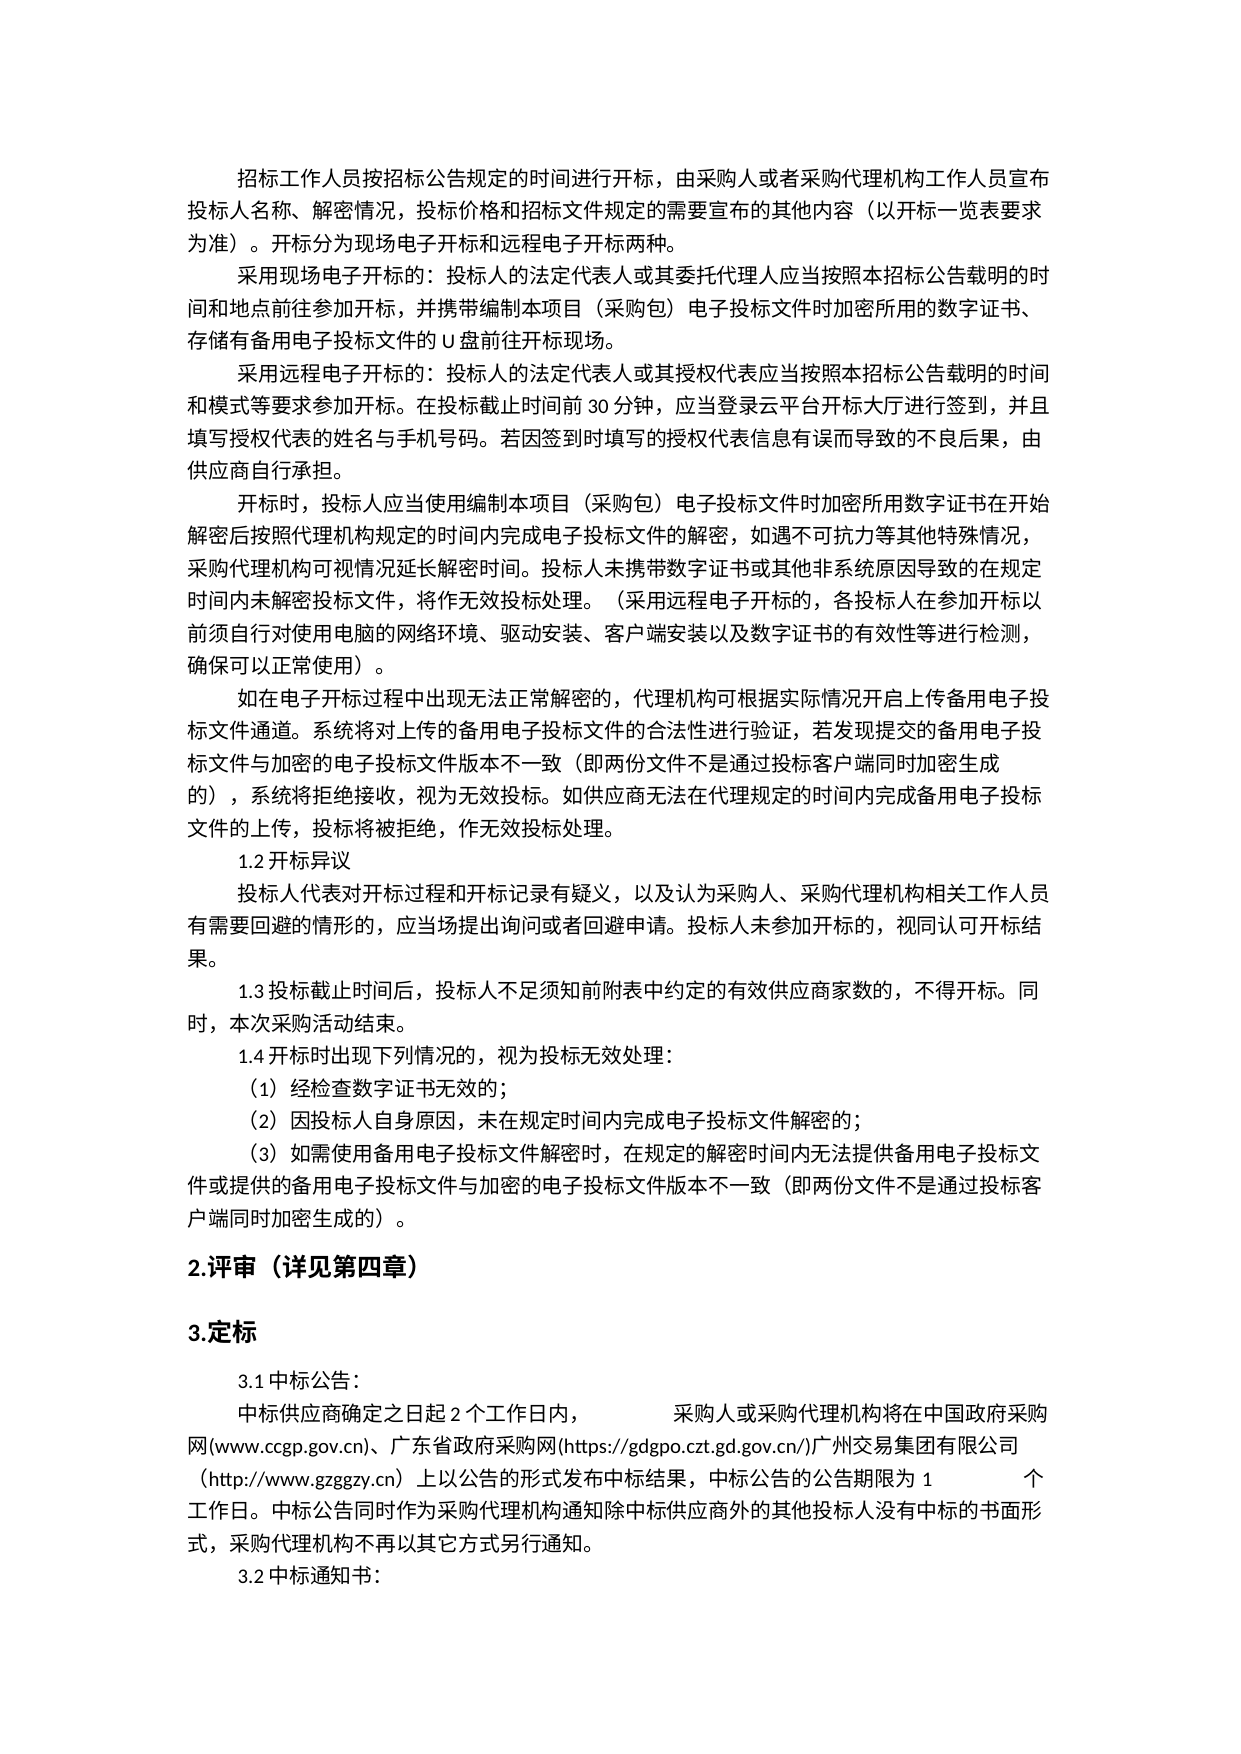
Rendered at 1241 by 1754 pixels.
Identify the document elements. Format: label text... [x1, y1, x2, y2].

text 采用远程电子开标的：投标人的法定代表人或其授权代表应当按照本招标公告载明的时间和模式等要求参加开标。在投标截止时间前30分钟，应当登录云平台开标大厅进行签到，并且填写授权代表的姓名与手机号码。若因签到时填写的授权代表信息有误而导致的不良后果，由供应商自行承担。 [187, 357, 1053, 487]
text 开标时，投标人应当使用编制本项目（采购包）电子投标文件时加密所用数字证书在开始解密后按照代理机构规定的时间内完成电子投标文件的解密，如遇不可抗力等其他特殊情况，采购代理机构可视情况延长解密时间。投标人未携带数字证书或其他非系统原因导致的在规定时间内未解密投标文件，将作无效投标处理。（采用远程电子开标的，各投标人在参加开标以前须自行对使用电脑的网络环境、驱动安装、客户端安装以及数字证书的有效性等进行检测，确保可以正常使用）。 [187, 487, 1053, 682]
text 如在电子开标过程中出现无法正常解密的，代理机构可根据实际情况开启上传备用电子投标文件通道。系统将对上传的备用电子投标文件的合法性进行验证，若发现提交的备用电子投标文件与加密的电子投标文件版本不一致（即两份文件不是通过投标客户端同时加密生成的），系统将拒绝接收，视为无效投标。如供应商无法在代理规定的时间内完成备用电子投标文件的上传，投标将被拒绝，作无效投标处理。 [187, 682, 1053, 844]
text 投标人代表对开标过程和开标记录有疑义，以及认为采购人、采购代理机构相关工作人员有需要回避的情形的，应当场提出询问或者回避申请。投标人未参加开标的，视同认可开标结果。 [187, 877, 1053, 974]
text 1.4开标时出现下列情况的，视为投标无效处理： [187, 1039, 1053, 1072]
text （2）因投标人自身原因，未在规定时间内完成电子投标文件解密的； [187, 1104, 1053, 1137]
text （1）经检查数字证书无效的； [187, 1072, 1053, 1104]
text 中标供应商确定之日起2个工作日内， 采购人或采购代理机构将在中国政府采购网(www.ccgp.gov.cn)、广东省政府采购网(https://gdgpo.czt.gd.gov.cn/)广州交易集团有限公司（http://www.gzggzy.cn）上以公告的形式发布中标结果，中标公告的公告期限为 1 个工作日。中标公告同时作为采购代理机构通知除中标供应商外的其他投标人没有中标的书面形式，采购代理机构不再以其它方式另行通知。 [187, 1397, 1053, 1559]
text 招标工作人员按招标公告规定的时间进行开标，由采购人或者采购代理机构工作人员宣布投标人名称、解密情况，投标价格和招标文件规定的需要宣布的其他内容（以开标一览表要求为准）。开标分为现场电子开标和远程电子开标两种。 [187, 162, 1053, 259]
text 采用现场电子开标的：投标人的法定代表人或其委托代理人应当按照本招标公告载明的时间和地点前往参加开标，并携带编制本项目（采购包）电子投标文件时加密所用的数字证书、存储有备用电子投标文件的U盘前往开标现场。 [187, 259, 1053, 357]
text （3）如需使用备用电子投标文件解密时，在规定的解密时间内无法提供备用电子投标文件或提供的备用电子投标文件与加密的电子投标文件版本不一致（即两份文件不是通过投标客户端同时加密生成的）。 [187, 1137, 1053, 1234]
text 3.1中标公告： [187, 1364, 1053, 1397]
text 2.评审（详见第四章） [187, 1234, 1053, 1299]
text 3.定标 [187, 1299, 1053, 1364]
text 3.2中标通知书： [187, 1559, 1053, 1592]
text 1.2开标异议 [187, 844, 1053, 877]
text 1.3 投标截止时间后，投标人不足须知前附表中约定的有效供应商家数的，不得开标。同时，本次采购活动结束。 [187, 974, 1053, 1039]
